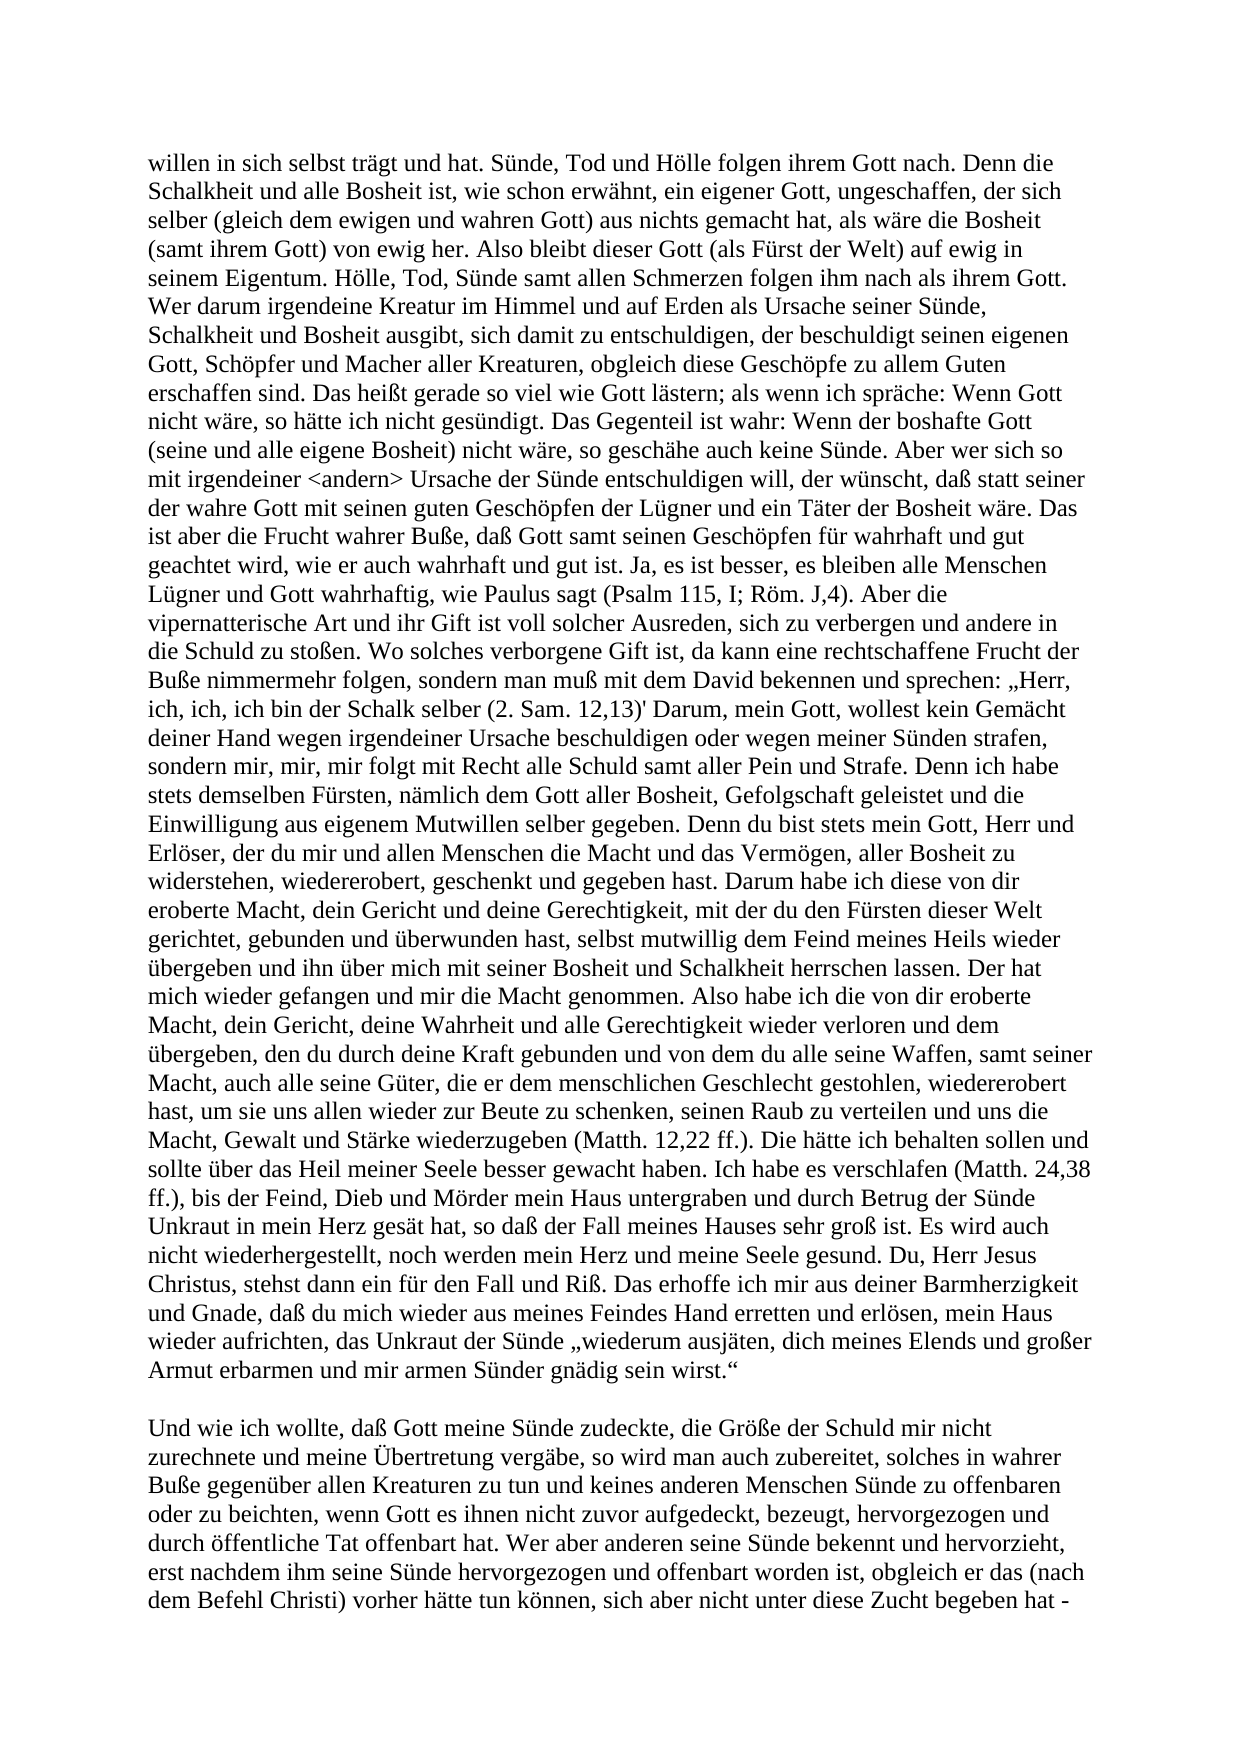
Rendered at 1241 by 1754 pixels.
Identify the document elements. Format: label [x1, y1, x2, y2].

text [148, 1413, 1093, 1614]
text [148, 148, 1093, 1384]
